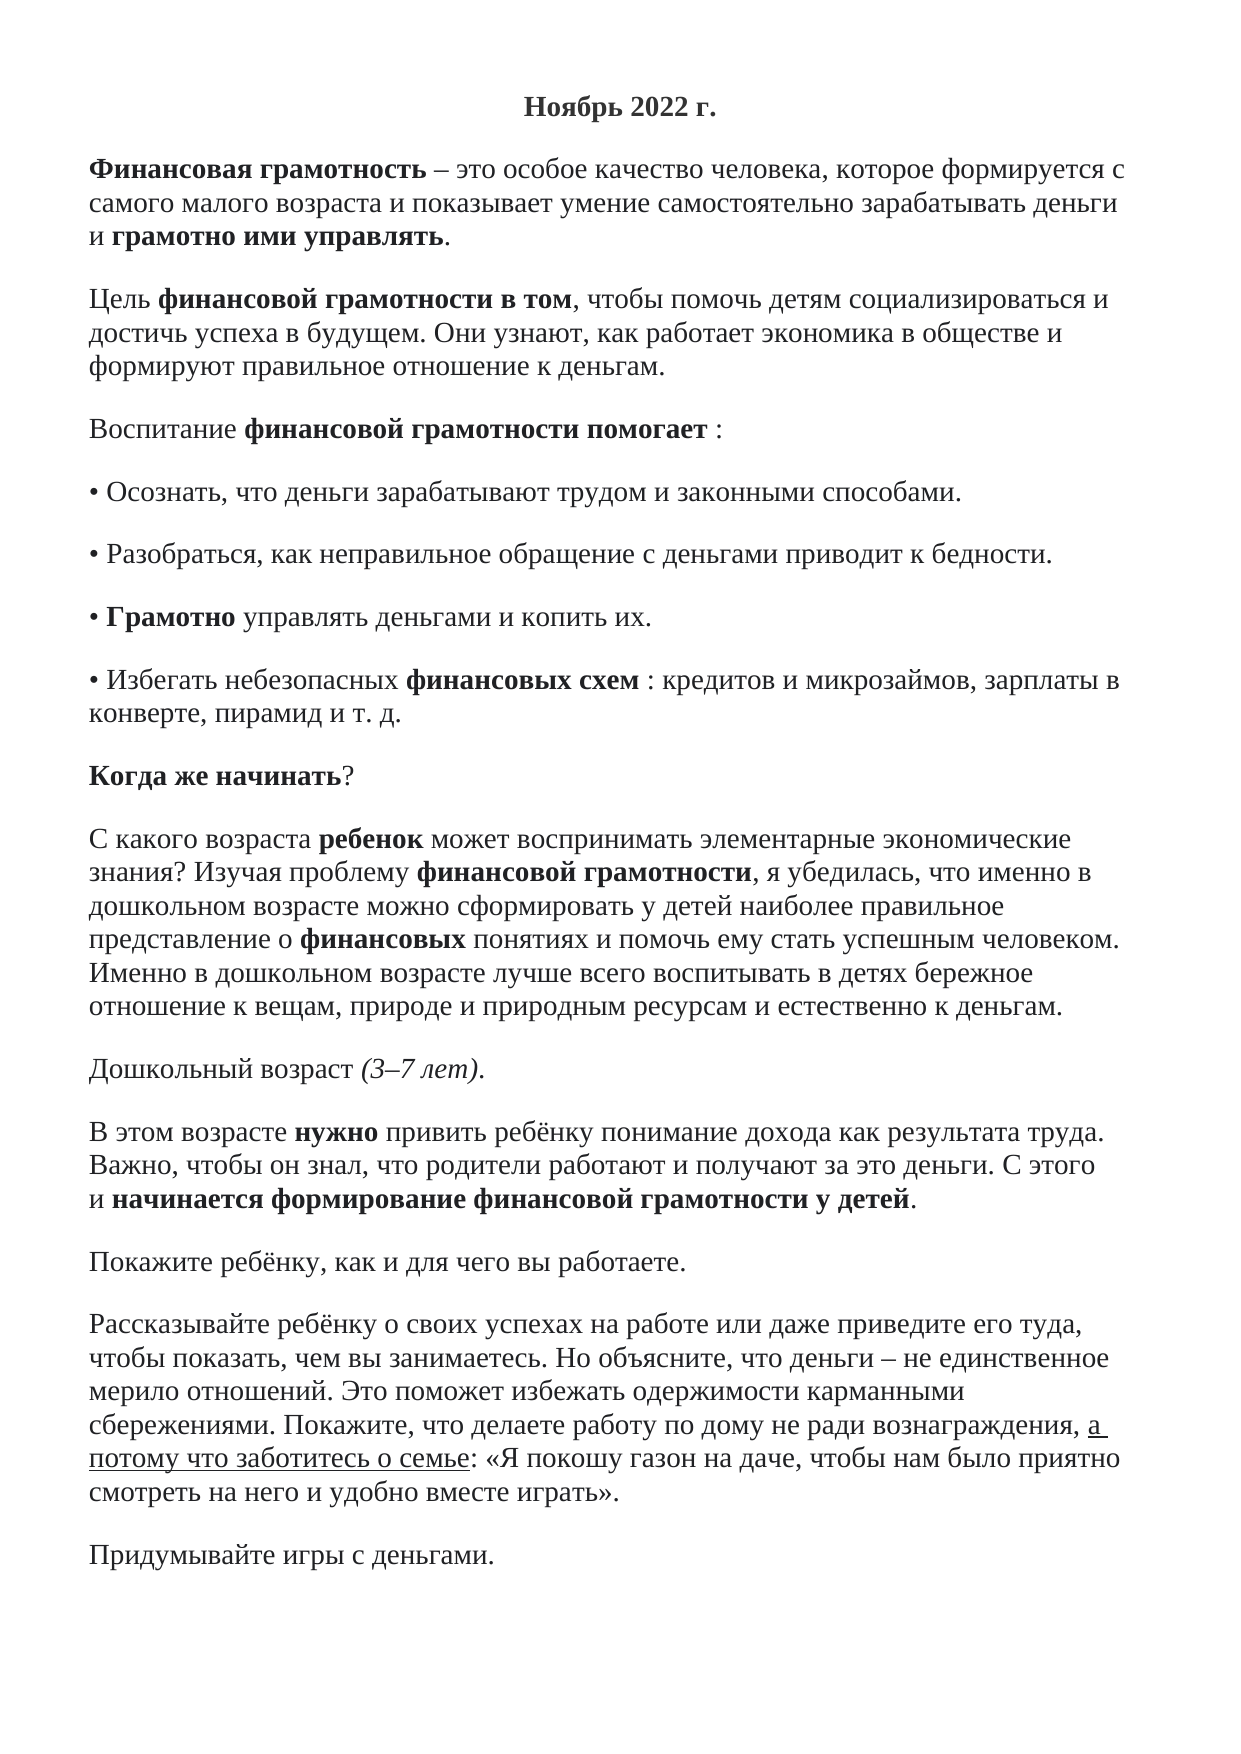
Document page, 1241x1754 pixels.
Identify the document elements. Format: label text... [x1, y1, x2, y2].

text Покажите ребёнку, как и для чего вы работаете. [89, 1244, 1152, 1277]
text Воспитание финансовой грамотности помогает : [89, 411, 1152, 444]
text • Грамотно управлять деньгами и копить их. [89, 599, 1152, 633]
text • Осознать, что деньги зарабатывают трудом и законными способами. [89, 474, 1152, 507]
text В этом возрасте нужно привить ребёнку понимание дохода как результата труда. Важно, чтобы он знал, что родители работают и получают за это деньги. С этого и начинается формирование финансовой грамотности у детей. [89, 1114, 1152, 1214]
text Цель финансовой грамотности в том, чтобы помочь детям социализироваться и достичь успеха в будущем. Они узнают, как работает экономика в обществе и формируют правильное отношение к деньгам. [89, 281, 1152, 382]
text С какого возраста ребенок может воспринимать элементарные экономические знания? Изучая проблему финансовой грамотности, я убедилась, что именно в дошкольном возрасте можно сформировать у детей наиболее правильное представление о финансовых понятиях и помочь ему стать успешным человеком. Именно в дошкольном возрасте лучше всего воспитывать в детях бережное отношение к вещам, природе и природным ресурсам и естественно к деньгам. [89, 821, 1152, 1022]
text Ноябрь 2022 г. [89, 89, 1152, 122]
text • Разобраться, как неправильное обращение с деньгами приводит к бедности. [89, 536, 1152, 570]
text Рассказывайте ребёнку о своих успехах на работе или даже приведите его туда, чтобы показать, чем вы занимаетесь. Но объясните, что деньги – не единственное мерило отношений. Это поможет избежать одержимости карманными сбережениями. Покажите, что делаете работу по дому не ради вознаграждения, а потому что заботитесь о семье: «Я покошу газон на даче, чтобы нам было приятно смотреть на него и удобно вместе играть». [89, 1306, 1152, 1508]
text • Избегать небезопасных финансовых схем : кредитов и микрозаймов, зарплаты в конверте, пирамид и т. д. [89, 662, 1152, 729]
text Финансовая грамотность – это особое качество человека, которое формируется с самого малого возраста и показывает умение самостоятельно зарабатывать деньги и грамотно ими управлять. [89, 151, 1152, 252]
text Придумывайте игры с деньгами. [89, 1537, 1152, 1570]
text Дошкольный возраст (3–7 лет). [89, 1051, 1152, 1085]
text Когда же начинать? [89, 758, 1152, 792]
